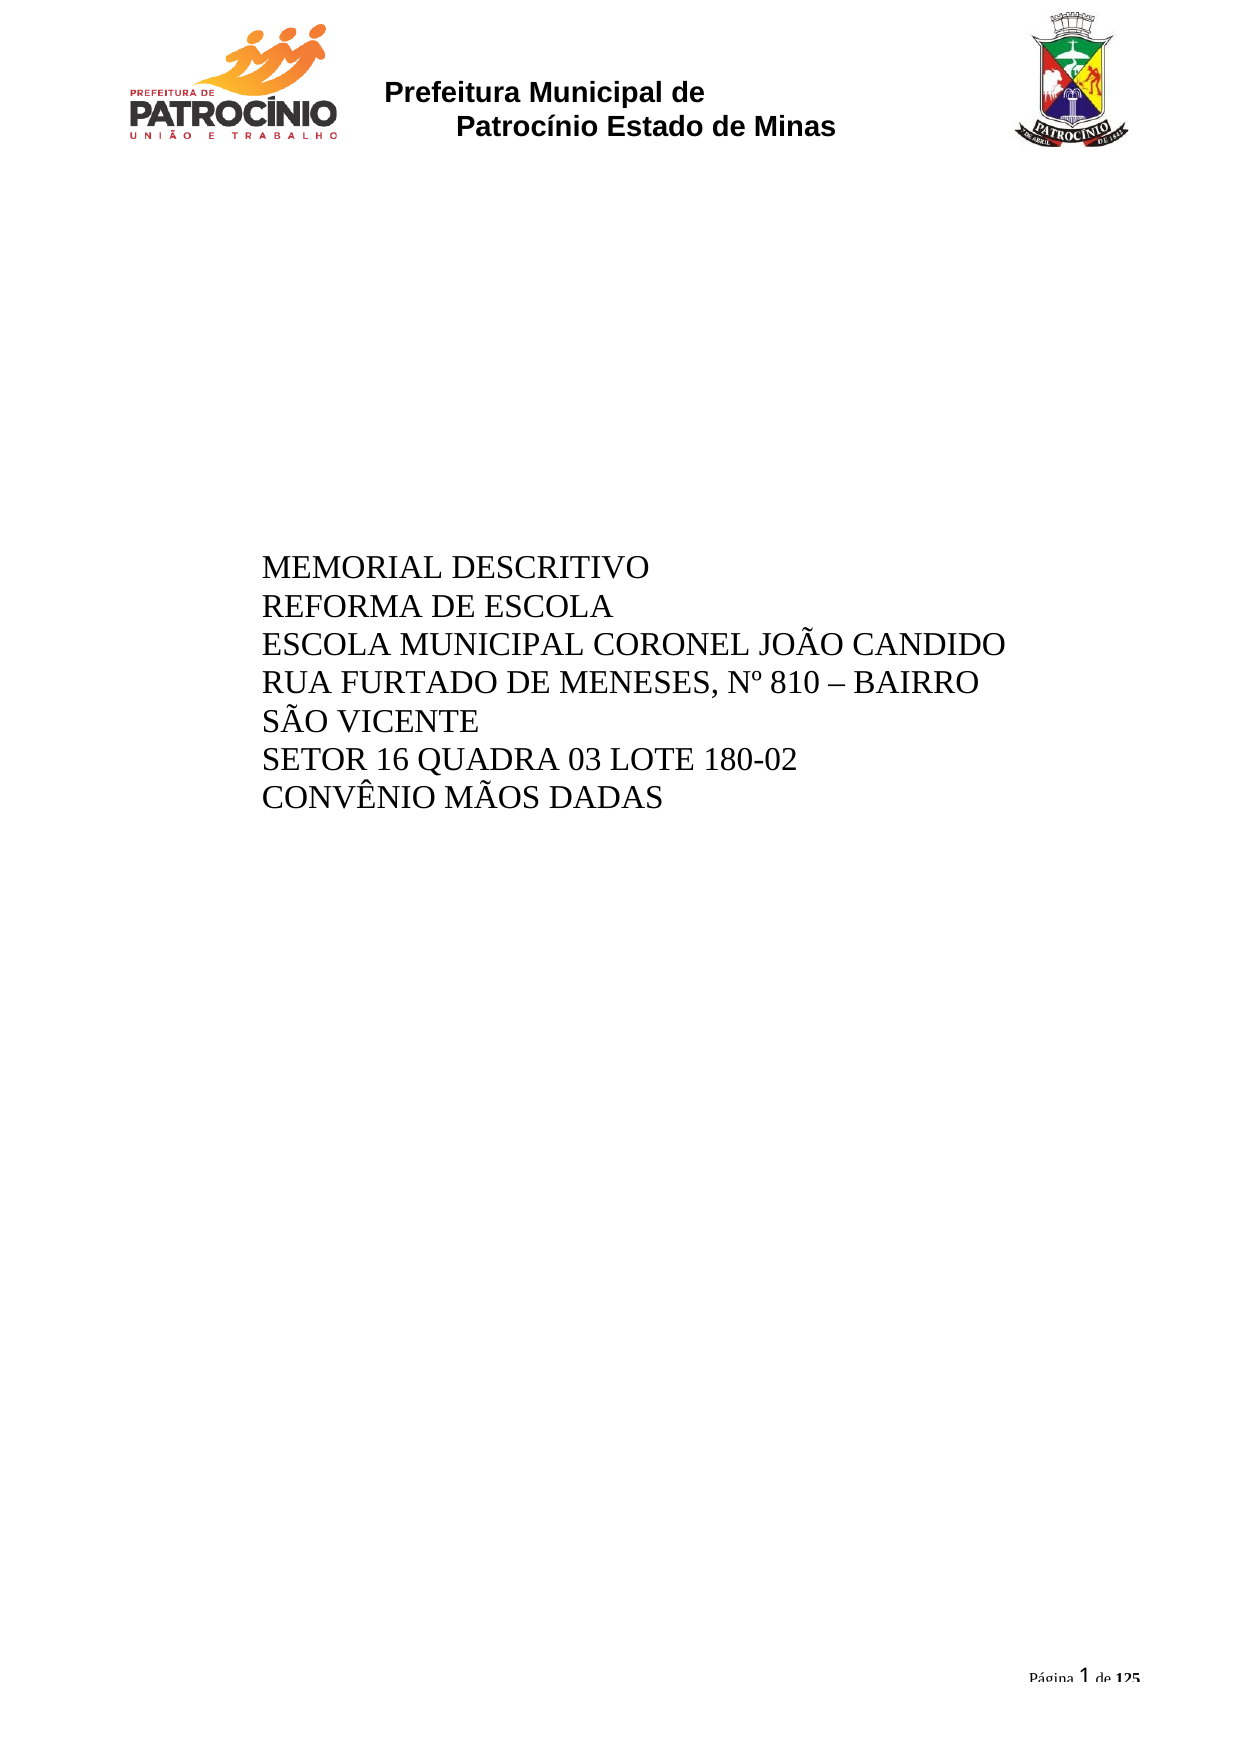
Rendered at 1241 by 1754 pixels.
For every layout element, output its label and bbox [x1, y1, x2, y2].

picture [1014, 12, 1129, 147]
picture [130, 24, 337, 139]
